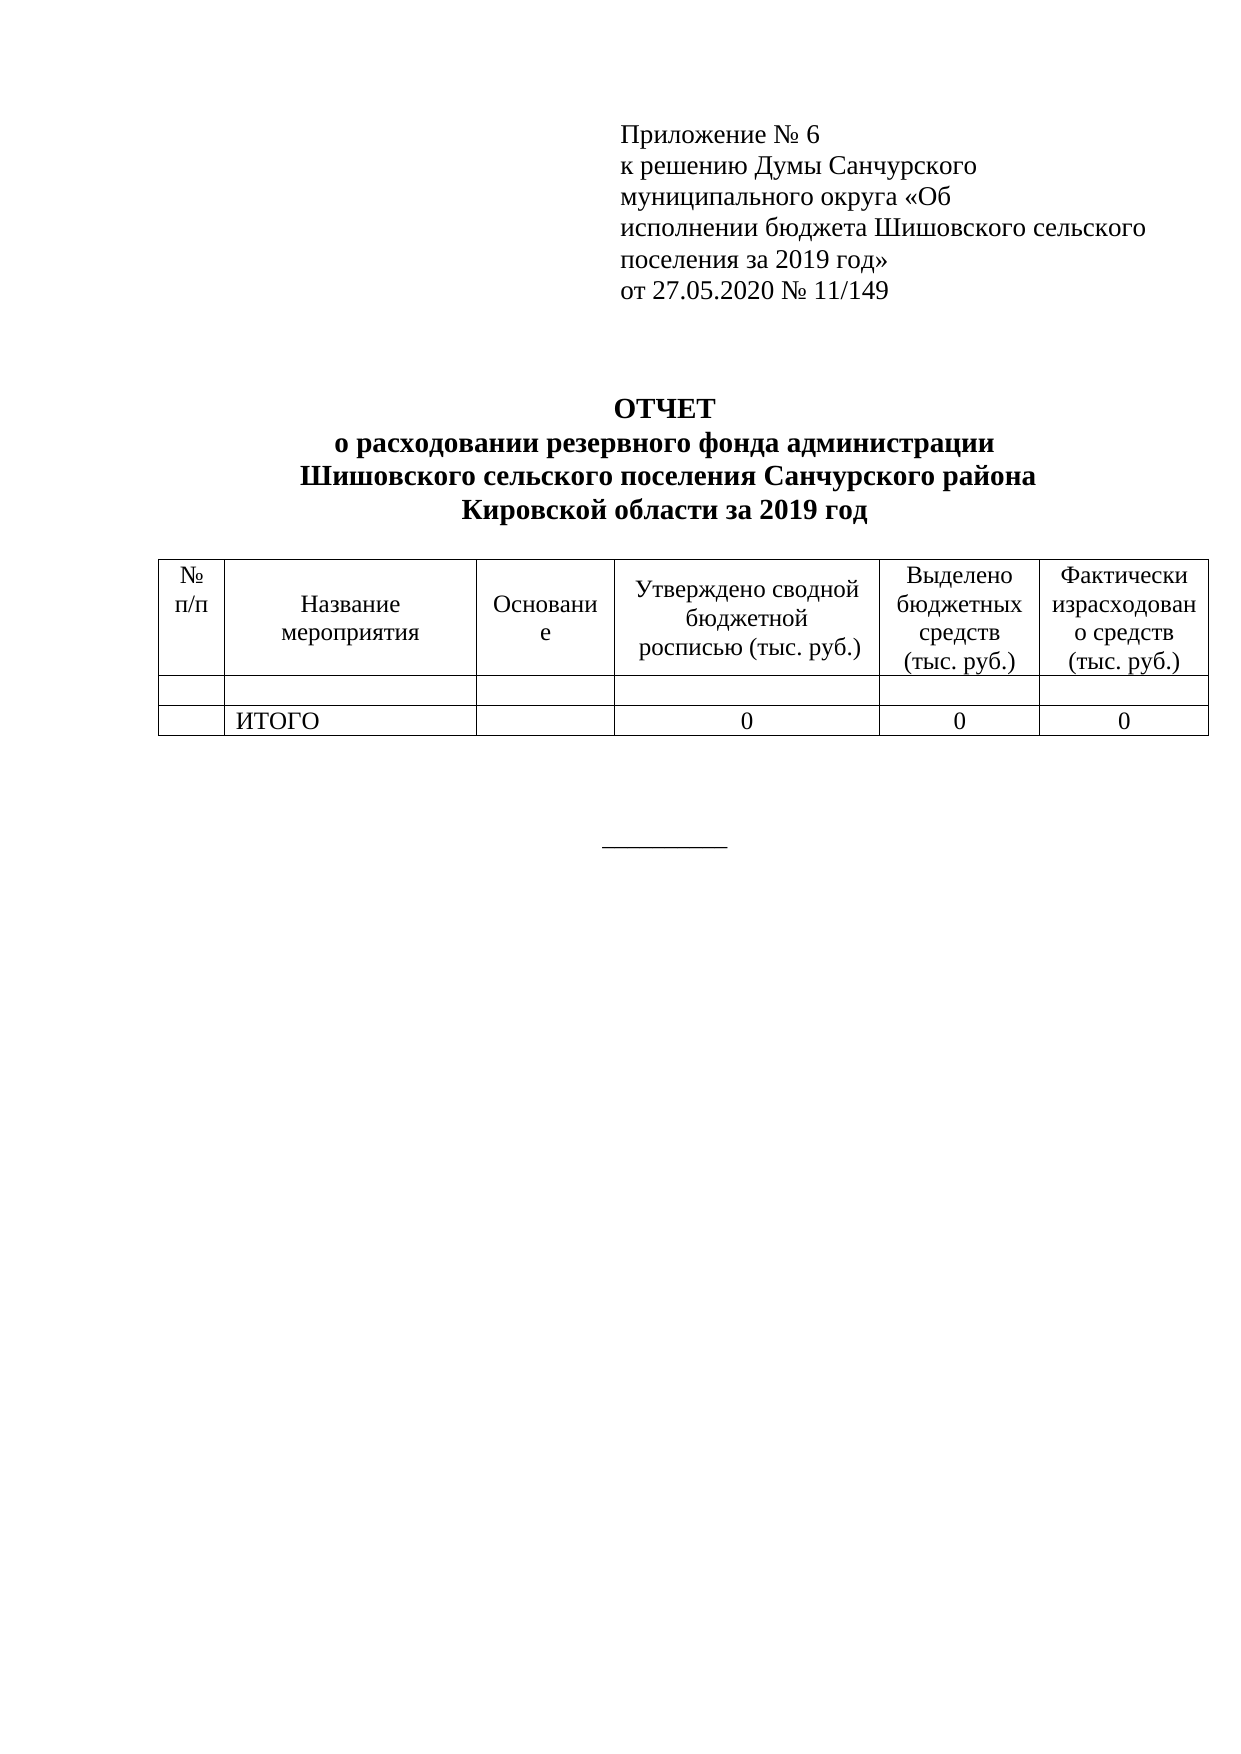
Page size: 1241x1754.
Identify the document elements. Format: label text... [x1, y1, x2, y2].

text к решению Думы Санчурского [177, 149, 1152, 180]
text __________ [177, 822, 1152, 851]
table_header Название мероприятия [225, 560, 476, 675]
table_cell [159, 706, 224, 734]
text от 27.05.2020 № 11/149 [177, 274, 1152, 305]
text Приложение № 6 [177, 118, 1152, 149]
table_cell 0 [880, 706, 1039, 734]
table_header Утверждено сводной бюджетной росписью (тыс. руб.) [615, 560, 879, 675]
text поселения за 2019 год» [177, 243, 1152, 274]
table_header Выделено бюджетных средств (тыс. руб.) [880, 560, 1039, 675]
table_cell [880, 676, 1039, 705]
table_cell 0 [615, 706, 879, 734]
text исполнении бюджета Шишовского сельского [177, 212, 1152, 243]
text муниципального округа «Об [177, 180, 1152, 212]
text Шишовского сельского поселения Санчурского района [177, 458, 1152, 492]
table_header Основание [477, 560, 614, 675]
table_header Фактически израсходовано средств (тыс. руб.) [1040, 560, 1208, 675]
table_cell [477, 706, 614, 734]
table_cell [1040, 676, 1208, 705]
table_cell 0 [1040, 706, 1208, 734]
table_cell [225, 676, 476, 705]
table_header № п/п [159, 560, 224, 675]
table_cell ИТОГО [225, 706, 476, 734]
text о расходовании резервного фонда администрации [177, 425, 1152, 458]
table_cell [615, 676, 879, 705]
text Кировской области за 2019 год [177, 492, 1152, 525]
text Отчет [177, 391, 1152, 425]
table_cell [159, 676, 224, 705]
table_cell [477, 676, 614, 705]
